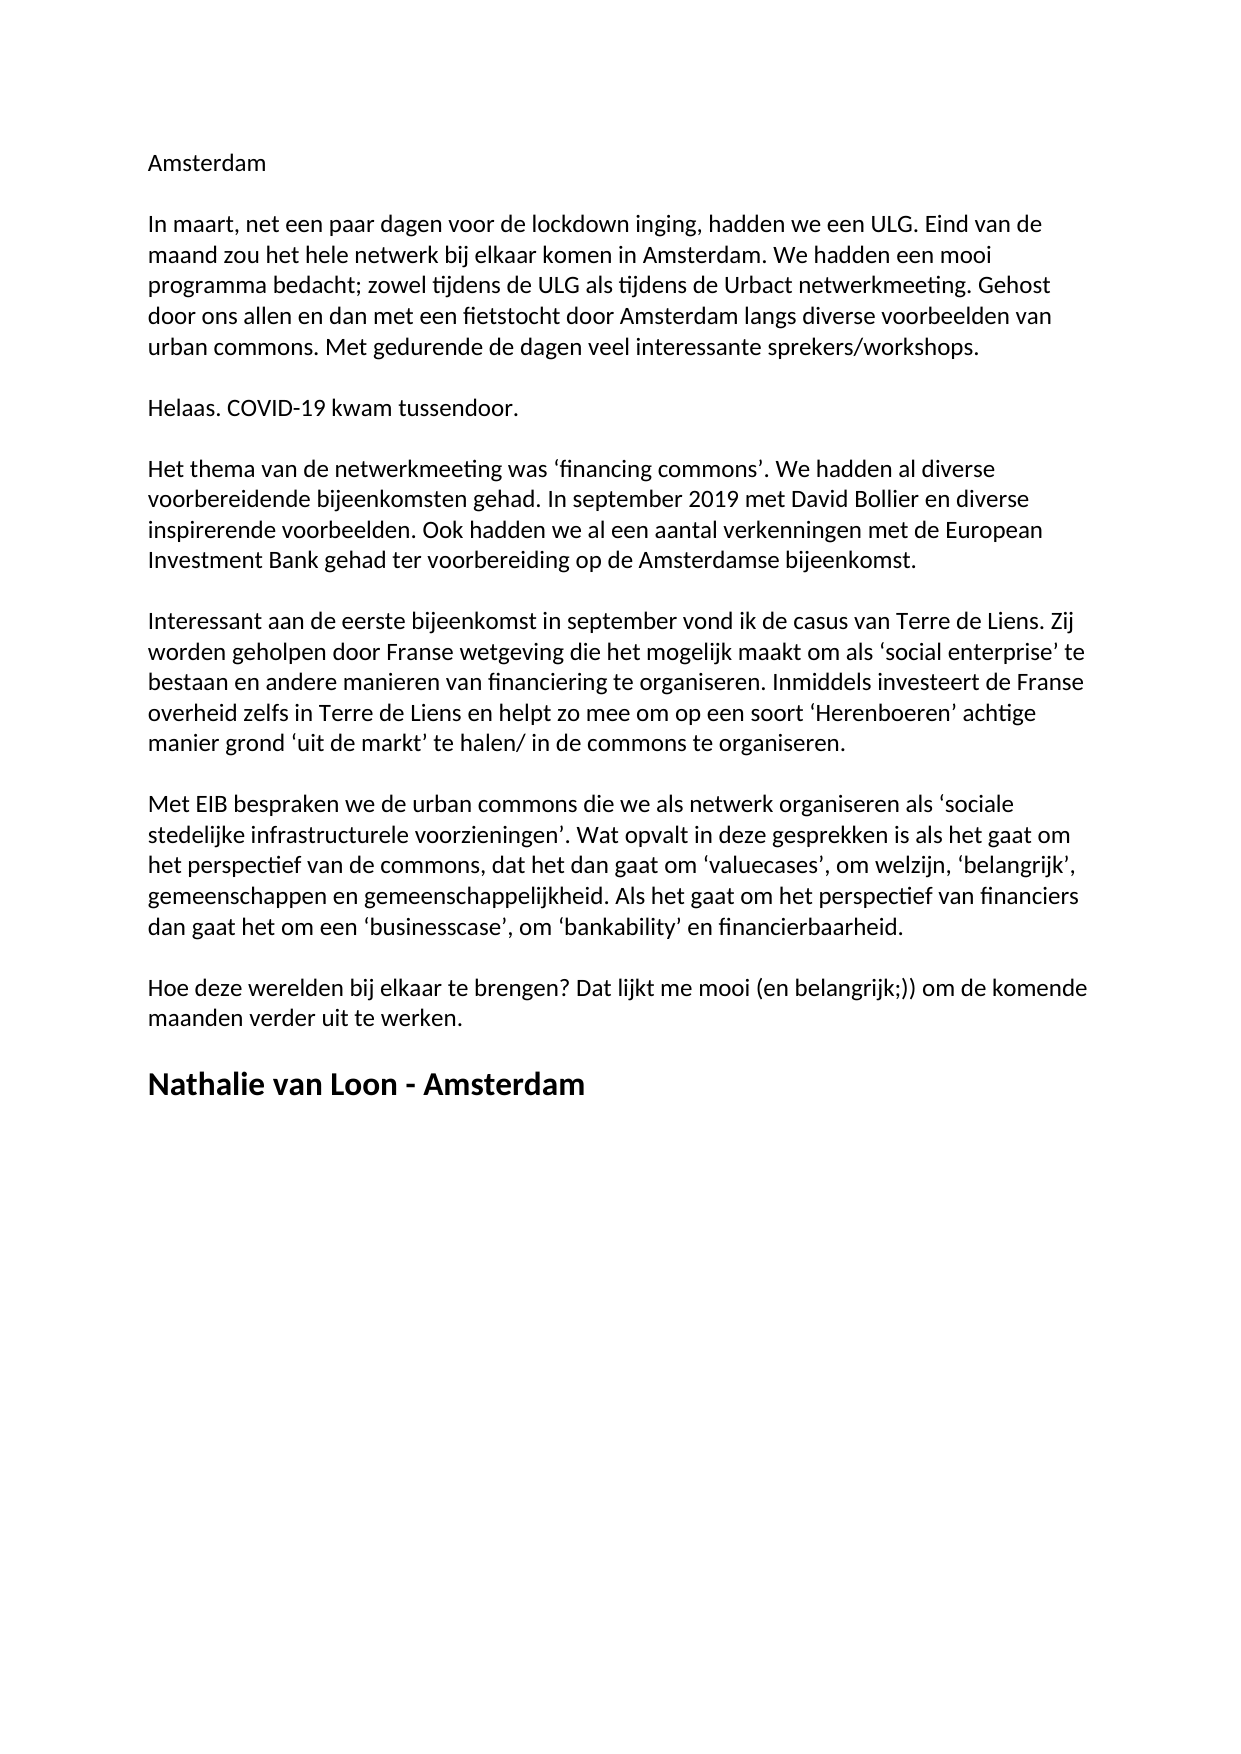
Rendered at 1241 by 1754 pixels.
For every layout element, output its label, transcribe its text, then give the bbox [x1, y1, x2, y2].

text Hoe deze werelden bij elkaar te brengen? Dat lijkt me mooi (en belangrijk;)) om de komende maanden verder uit te werken. [148, 972, 1093, 1033]
text Met EIB bespraken we de urban commons die we als netwerk organiseren als ‘sociale stedelijke infrastructurele voorzieningen’. Wat opvalt in deze gesprekken is als het gaat om het perspectief van de commons, dat het dan gaat om ‘valuecases’, om welzijn, ‘belangrijk’, gemeenschappen en gemeenschappelijkheid. Als het gaat om het perspectief van financiers dan gaat het om een ‘businesscase’, om ‘bankability’ en financierbaarheid. [148, 788, 1093, 941]
text Helaas. COVID-19 kwam tussendoor. [148, 392, 1093, 422]
text Interessant aan de eerste bijeenkomst in september vond ik de casus van Terre de Liens. Zij worden geholpen door Franse wetgeving die het mogelijk maakt om als ‘social enterprise’ te bestaan en andere manieren van financiering te organiseren. Inmiddels investeert de Franse overheid zelfs in Terre de Liens en helpt zo mee om op een soort ‘Herenboeren’ achtige manier grond ‘uit de markt’ te halen/ in de commons te organiseren. [148, 605, 1093, 758]
text Nathalie van Loon - Amsterdam [148, 1063, 1093, 1104]
text Amsterdam [148, 148, 1093, 178]
text In maart, net een paar dagen voor de lockdown inging, hadden we een ULG. Eind van de maand zou het hele netwerk bij elkaar komen in Amsterdam. We hadden een mooi programma bedacht; zowel tijdens de ULG als tijdens de Urbact netwerkmeeting. Gehost door ons allen en dan met een fietstocht door Amsterdam langs diverse voorbeelden van urban commons. Met gedurende de dagen veel interessante sprekers/workshops. [148, 209, 1093, 361]
text Het thema van de netwerkmeeting was ‘financing commons’. We hadden al diverse voorbereidende bijeenkomsten gehad. In september 2019 met David Bollier en diverse inspirerende voorbeelden. Ook hadden we al een aantal verkenningen met de European Investment Bank gehad ter voorbereiding op de Amsterdamse bijeenkomst. [148, 453, 1093, 575]
